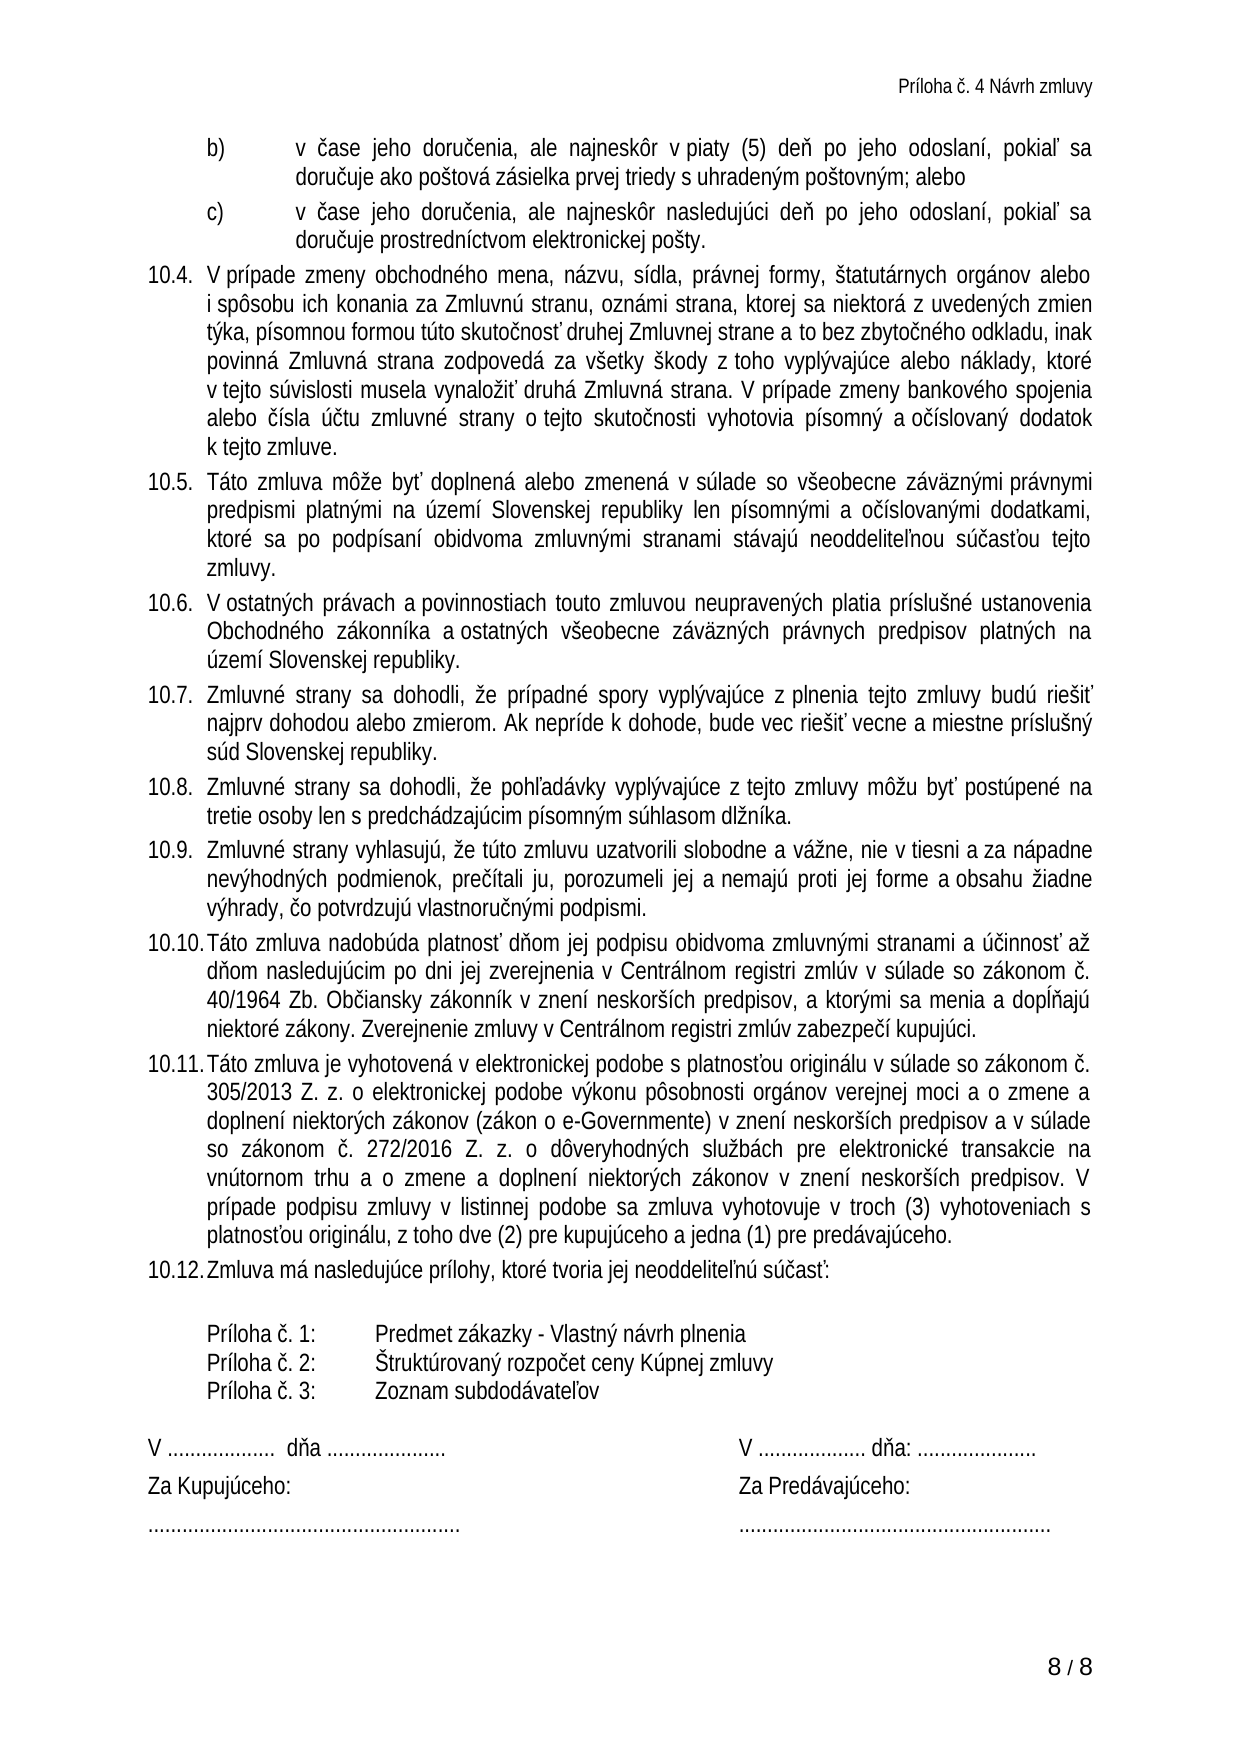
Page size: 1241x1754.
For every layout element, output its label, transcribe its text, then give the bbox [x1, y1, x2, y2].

list Táto zmluva je vyhotovená v elektronickej podobe s platnosťou originálu v súlade so zákonom č. 305/2013 Z. z. o elektronickej podobe výkonu pôsobnosti orgánov verejnej moci a o zmene a doplnení niektorých zákonov (zákon o e-Governmente) v znení neskorších predpisov a v súlade so zákonom č. 272/2016 Z. z. o dôveryhodných službách pre elektronické transakcie na vnútornom trhu a o zmene a doplnení niektorých zákonov v znení neskorších predpisov. V prípade podpisu zmluvy v listinnej podobe sa zmluva vyhotovuje v troch (3) vyhotoveniach s platnosťou originálu, z toho dve (2) pre kupujúceho a jedna (1) pre predávajúceho. [148, 1048, 1093, 1249]
list V ostatných právach a povinnostiach touto zmluvou neupravených platia príslušné ustanovenia Obchodného zákonníka a ostatných všeobecne záväzných právnych predpisov platných na území Slovenskej republiky. [148, 588, 1093, 673]
list Príloha č. 2: Štruktúrovaný rozpočet ceny Kúpnej zmluvy [207, 1347, 1093, 1376]
list Zmluvné strany vyhlasujú, že túto zmluvu uzatvorili slobodne a vážne, nie v tiesni a za nápadne nevýhodných podmienok, prečítali ju, porozumeli jej a nemajú proti jej forme a obsahu žiadne výhrady, čo potvrdzujú vlastnoručnými podpismi. [148, 836, 1093, 921]
text b) v čase jeho doručenia, ale najneskôr v piaty (5) deň po jeho odoslaní, pokiaľ sa doručuje ako poštová zásielka prvej triedy s uhradeným poštovným; alebo [207, 133, 1093, 190]
list Zmluvné strany sa dohodli, že prípadné spory vyplývajúce z plnenia tejto zmluvy budú riešiť najprv dohodou alebo zmierom. Ak nepríde k dohode, bude vec riešiť vecne a miestne príslušný súd Slovenskej republiky. [148, 680, 1093, 766]
text Za Kupujúceho: Za Predávajúceho: [148, 1471, 1093, 1500]
text ....................................................... ....................................................... [148, 1509, 1093, 1537]
list Zmluva má nasledujúce prílohy, ktoré tvoria jej neoddeliteľnú súčasť: [148, 1255, 1093, 1284]
text V ................... dňa ..................... V ................... dňa: ..................... [148, 1433, 1093, 1462]
text c) v čase jeho doručenia, ale najneskôr nasledujúci deň po jeho odoslaní, pokiaľ sa doručuje prostredníctvom elektronickej pošty. [207, 196, 1093, 254]
list Táto zmluva môže byť doplnená alebo zmenená v súlade so všeobecne záväznými právnymi predpismi platnými na území Slovenskej republiky len písomnými a očíslovanými dodatkami, ktoré sa po podpísaní obidvoma zmluvnými stranami stávajú neoddeliteľnou súčasťou tejto zmluvy. [148, 467, 1093, 581]
list Príloha č. 1: Predmet zákazky - Vlastný návrh plnenia [207, 1319, 1093, 1347]
list Príloha č. 3: Zoznam subdodávateľov [207, 1376, 1093, 1405]
list V prípade zmeny obchodného mena, názvu, sídla, právnej formy, štatutárnych orgánov alebo i spôsobu ich konania za Zmluvnú stranu, oznámi strana, ktorej sa niektorá z uvedených zmien týka, písomnou formou túto skutočnosť druhej Zmluvnej strane a to bez zbytočného odkladu, inak povinná Zmluvná strana zodpovedá za všetky škody z toho vyplývajúce alebo náklady, ktoré v tejto súvislosti musela vynaložiť druhá Zmluvná strana. V prípade zmeny bankového spojenia alebo čísla účtu zmluvné strany o tejto skutočnosti vyhotovia písomný a očíslovaný dodatok k tejto zmluve. [148, 260, 1093, 461]
list Zmluvné strany sa dohodli, že pohľadávky vyplývajúce z tejto zmluvy môžu byť postúpené na tretie osoby len s predchádzajúcim písomným súhlasom dlžníka. [148, 772, 1093, 829]
list Táto zmluva nadobúda platnosť dňom jej podpisu obidvoma zmluvnými stranami a účinnosť až dňom nasledujúcim po dni jej zverejnenia v Centrálnom registri zmlúv v súlade so zákonom č. 40/1964 Zb. Občiansky zákonník v znení neskorších predpisov, a ktorými sa menia a dopĺňajú niektoré zákony. Zverejnenie zmluvy v Centrálnom registri zmlúv zabezpečí kupujúci. [148, 928, 1093, 1042]
